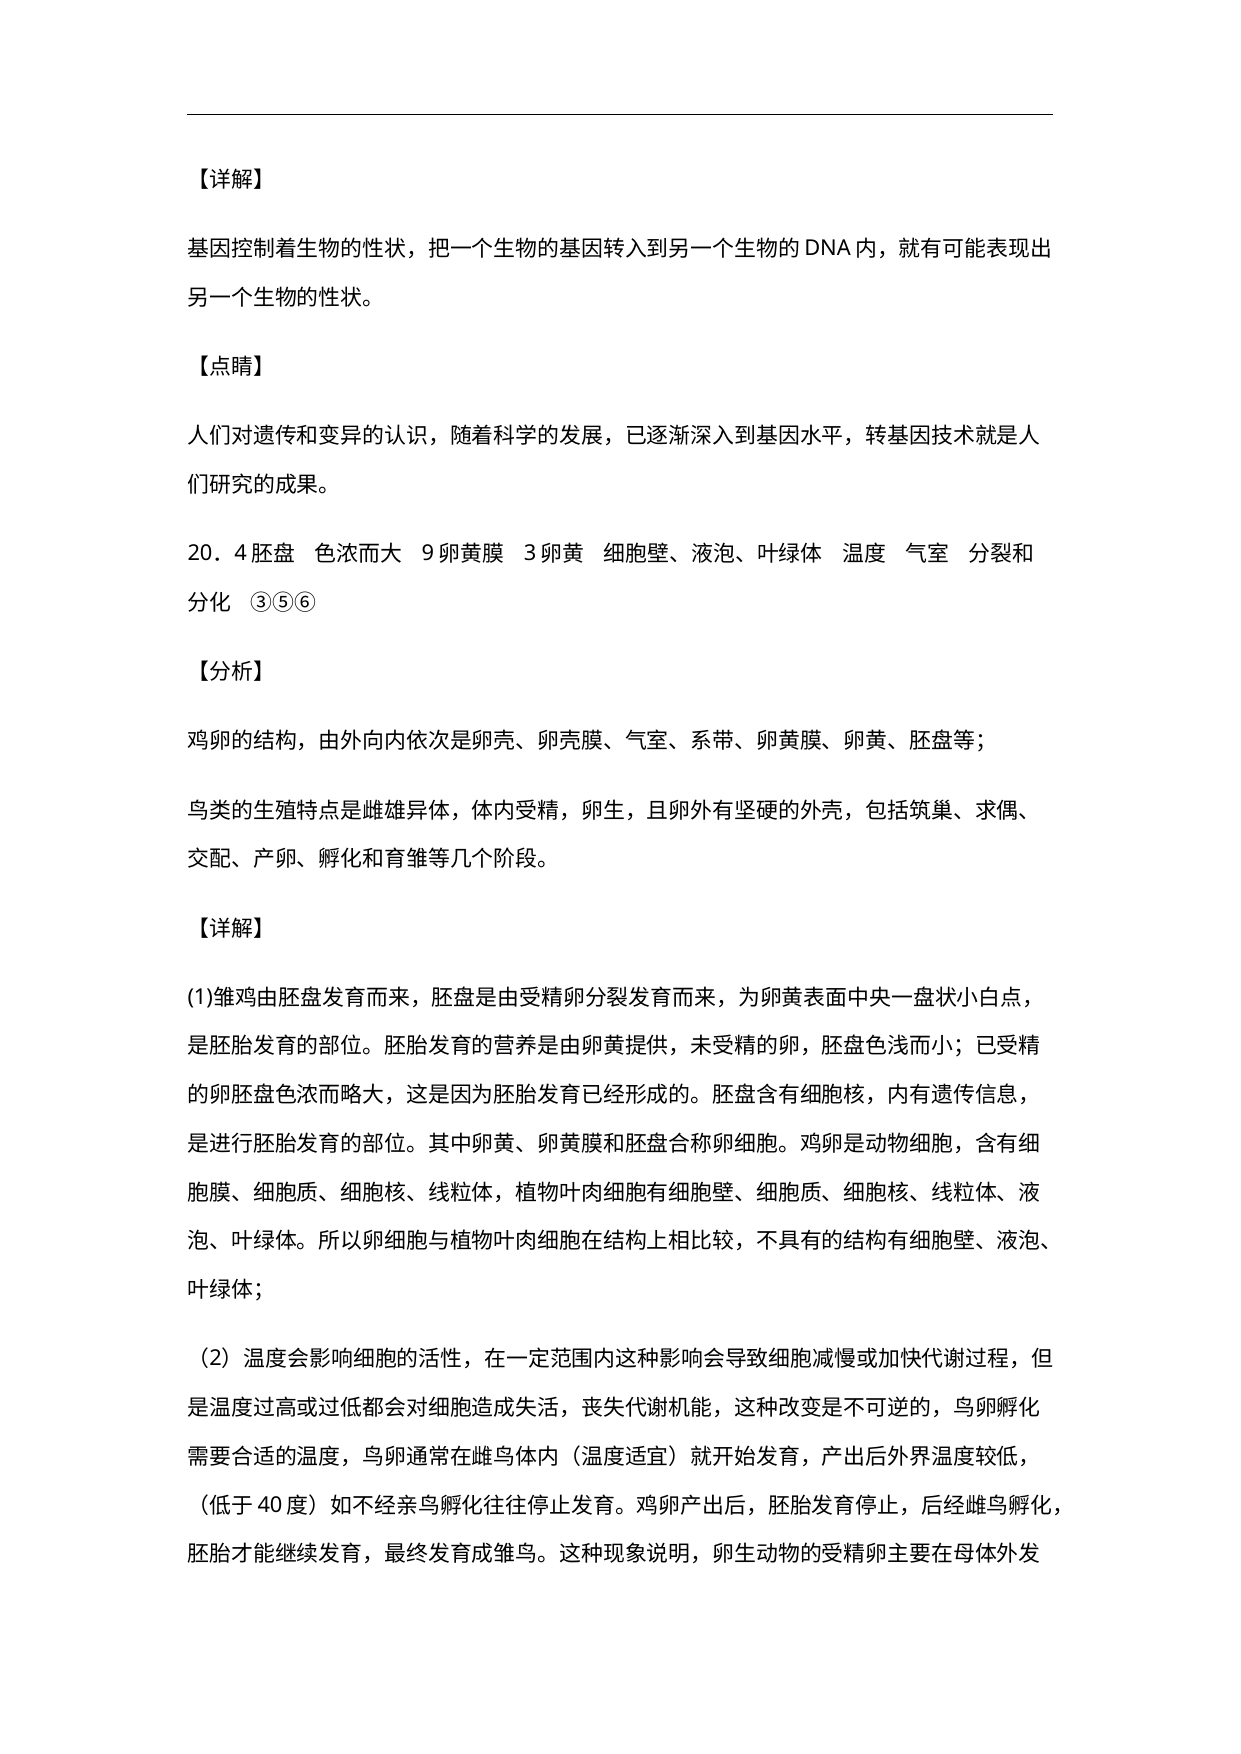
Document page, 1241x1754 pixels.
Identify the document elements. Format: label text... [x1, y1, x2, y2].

text 鸡卵的结构，由外向内依次是卵壳、卵壳膜、气室、系带、卵黄膜、卵黄、胚盘等； [187, 723, 1053, 756]
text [187, 1341, 1053, 1568]
text 【分析】 [187, 654, 1053, 686]
text 【详解】 [187, 910, 1053, 943]
text 基因控制着生物的性状，把一个生物的基因转入到另一个生物的DNA内，就有可能表现出另一个生物的性状。 [187, 231, 1053, 312]
text 【点睛】 [187, 349, 1053, 381]
text 【详解】 [187, 162, 1053, 194]
text 人们对遗传和变异的认识，随着科学的发展，已逐渐深入到基因水平，转基因技术就是人们研究的成果。 [187, 418, 1053, 499]
text 鸟类的生殖特点是雌雄异体，体内受精，卵生，且卵外有坚硬的外壳，包括筑巢、求偶、交配、产卵、孵化和育雏等几个阶段。 [187, 792, 1053, 873]
text (1)雏鸡由胚盘发育而来，胚盘是由受精卵分裂发育而来，为卵黄表面中央一盘状小白点，是胚胎发育的部位。胚胎发育的营养是由卵黄提供，未受精的卵，胚盘色浅而小；已受精的卵胚盘色浓而略大，这是因为胚胎发育已经形成的。胚盘含有细胞核，内有遗传信息，是进行胚胎发育的部位。其中卵黄、卵黄膜和胚盘合称卵细胞。鸡卵是动物细胞，含有细胞膜、细胞质、细胞核、线粒体，植物叶肉细胞有细胞壁、细胞质、细胞核、线粒体、液泡、叶绿体。所以卵细胞与植物叶肉细胞在结构上相比较，不具有的结构有细胞壁、液泡、叶绿体； [187, 979, 1053, 1304]
text 20．4胚盘 色浓而大 9卵黄膜 3卵黄 细胞壁、液泡、叶绿体 温度 气室 分裂和分化 ③⑤⑥ [187, 536, 1053, 617]
